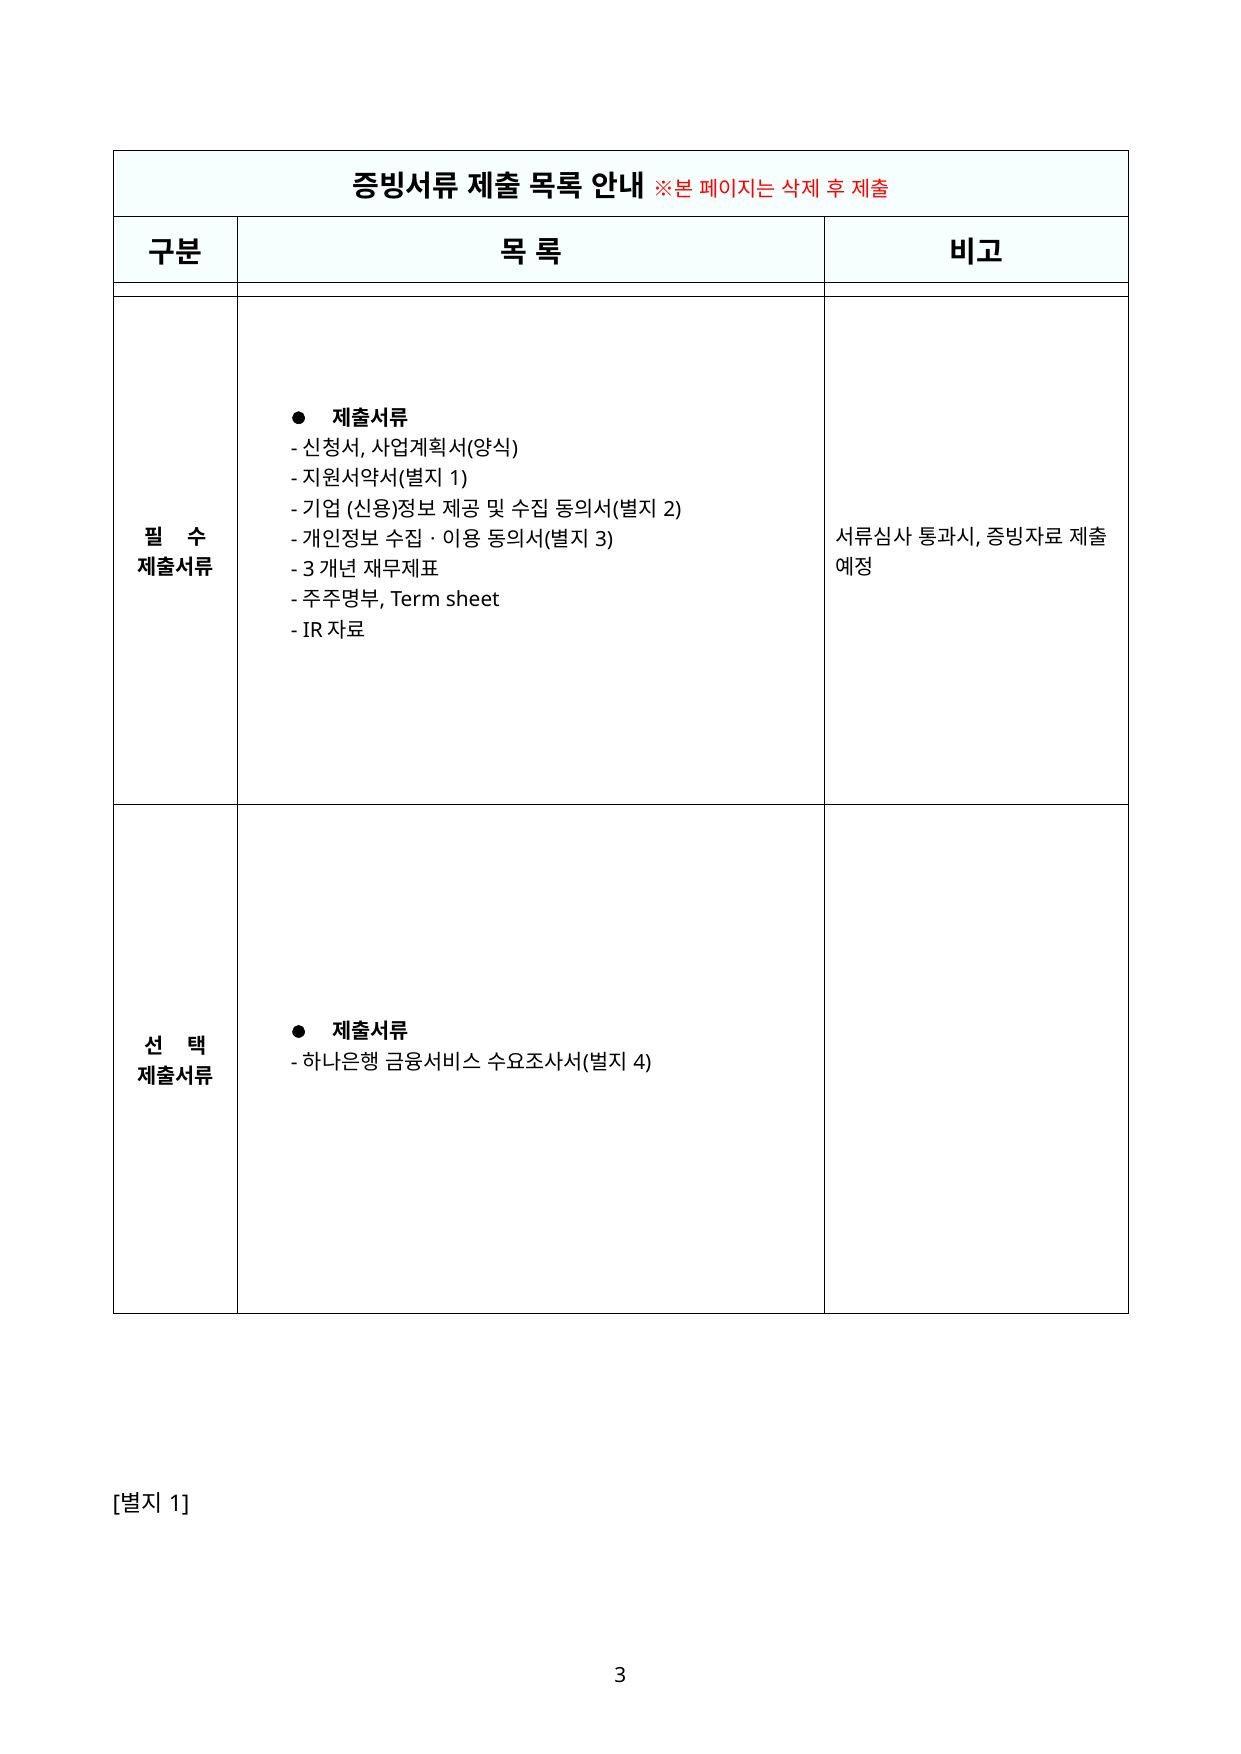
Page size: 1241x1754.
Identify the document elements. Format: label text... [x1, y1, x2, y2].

table_cell [238, 283, 824, 296]
table_cell [825, 805, 1128, 1313]
table_cell 제출서류 - 하나은행 금융서비스 수요조사서(벌지 4) [238, 805, 824, 1313]
table_cell 필 수 제출서류 [114, 297, 237, 804]
table_cell [825, 283, 1128, 296]
table_cell 서류심사 통과시, 증빙자료 제출 예정 [825, 297, 1128, 804]
table_cell 비고 [825, 217, 1128, 282]
table_cell 구분 [114, 217, 237, 282]
table_header 증빙서류 제출 목록 안내 ※본 페이지는 삭제 후 제출 [114, 151, 1128, 216]
table_cell [114, 283, 237, 296]
table_cell 선 택 제출서류 [114, 805, 237, 1313]
table_cell 목 록 [238, 217, 824, 282]
text [별지 1] [112, 1485, 1128, 1518]
table_cell 제출서류 - 신청서, 사업계획서(양식) - 지원서약서(별지 1) - 기업 (신용)정보 제공 및 수집 동의서(별지 2) - 개인정보 수집ㆍ이용 동의서(별지 3) - 3개년 재무제표 - 주주명부, Term sheet - IR자료 [238, 297, 824, 804]
